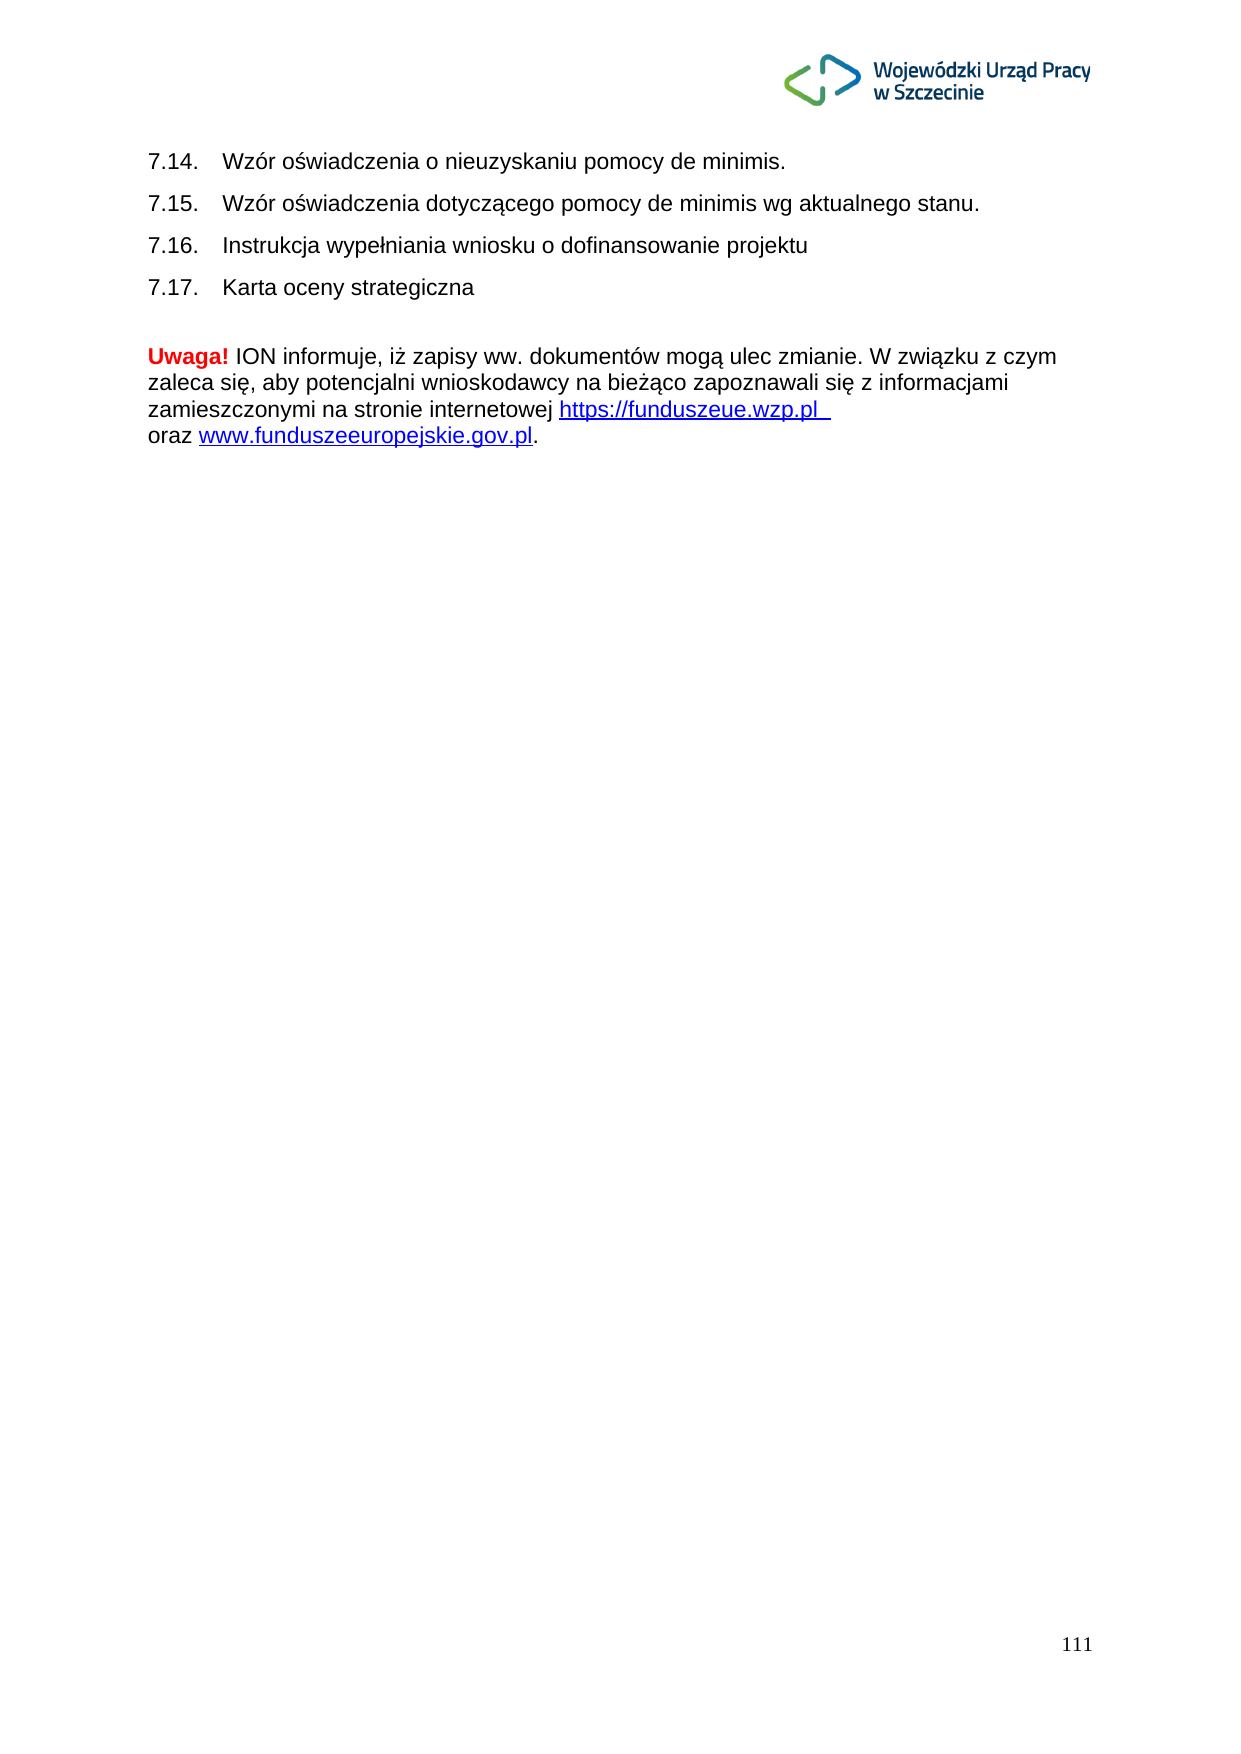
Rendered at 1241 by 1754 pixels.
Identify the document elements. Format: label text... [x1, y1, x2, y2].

list Wzór oświadczenia dotyczącego pomocy de minimis wg aktualnego stanu. [148, 190, 1092, 216]
picture [784, 54, 1091, 106]
list Wzór oświadczenia o nieuzyskaniu pomocy de minimis. [148, 148, 1092, 174]
list Instrukcja wypełniania wniosku o dofinansowanie projektu [148, 232, 1092, 258]
text Uwaga! ION informuje, iż zapisy ww. dokumentów mogą ulec zmianie. W związku z czym zaleca się, aby potencjalni wnioskodawcy na bieżąco zapoznawali się z informacjami zamieszczonymi na stronie internetowej https://funduszeue.wzp.pl oraz www.funduszeeuropejskie.gov.pl. [148, 343, 1092, 448]
list Karta oceny strategiczna [148, 274, 1092, 301]
